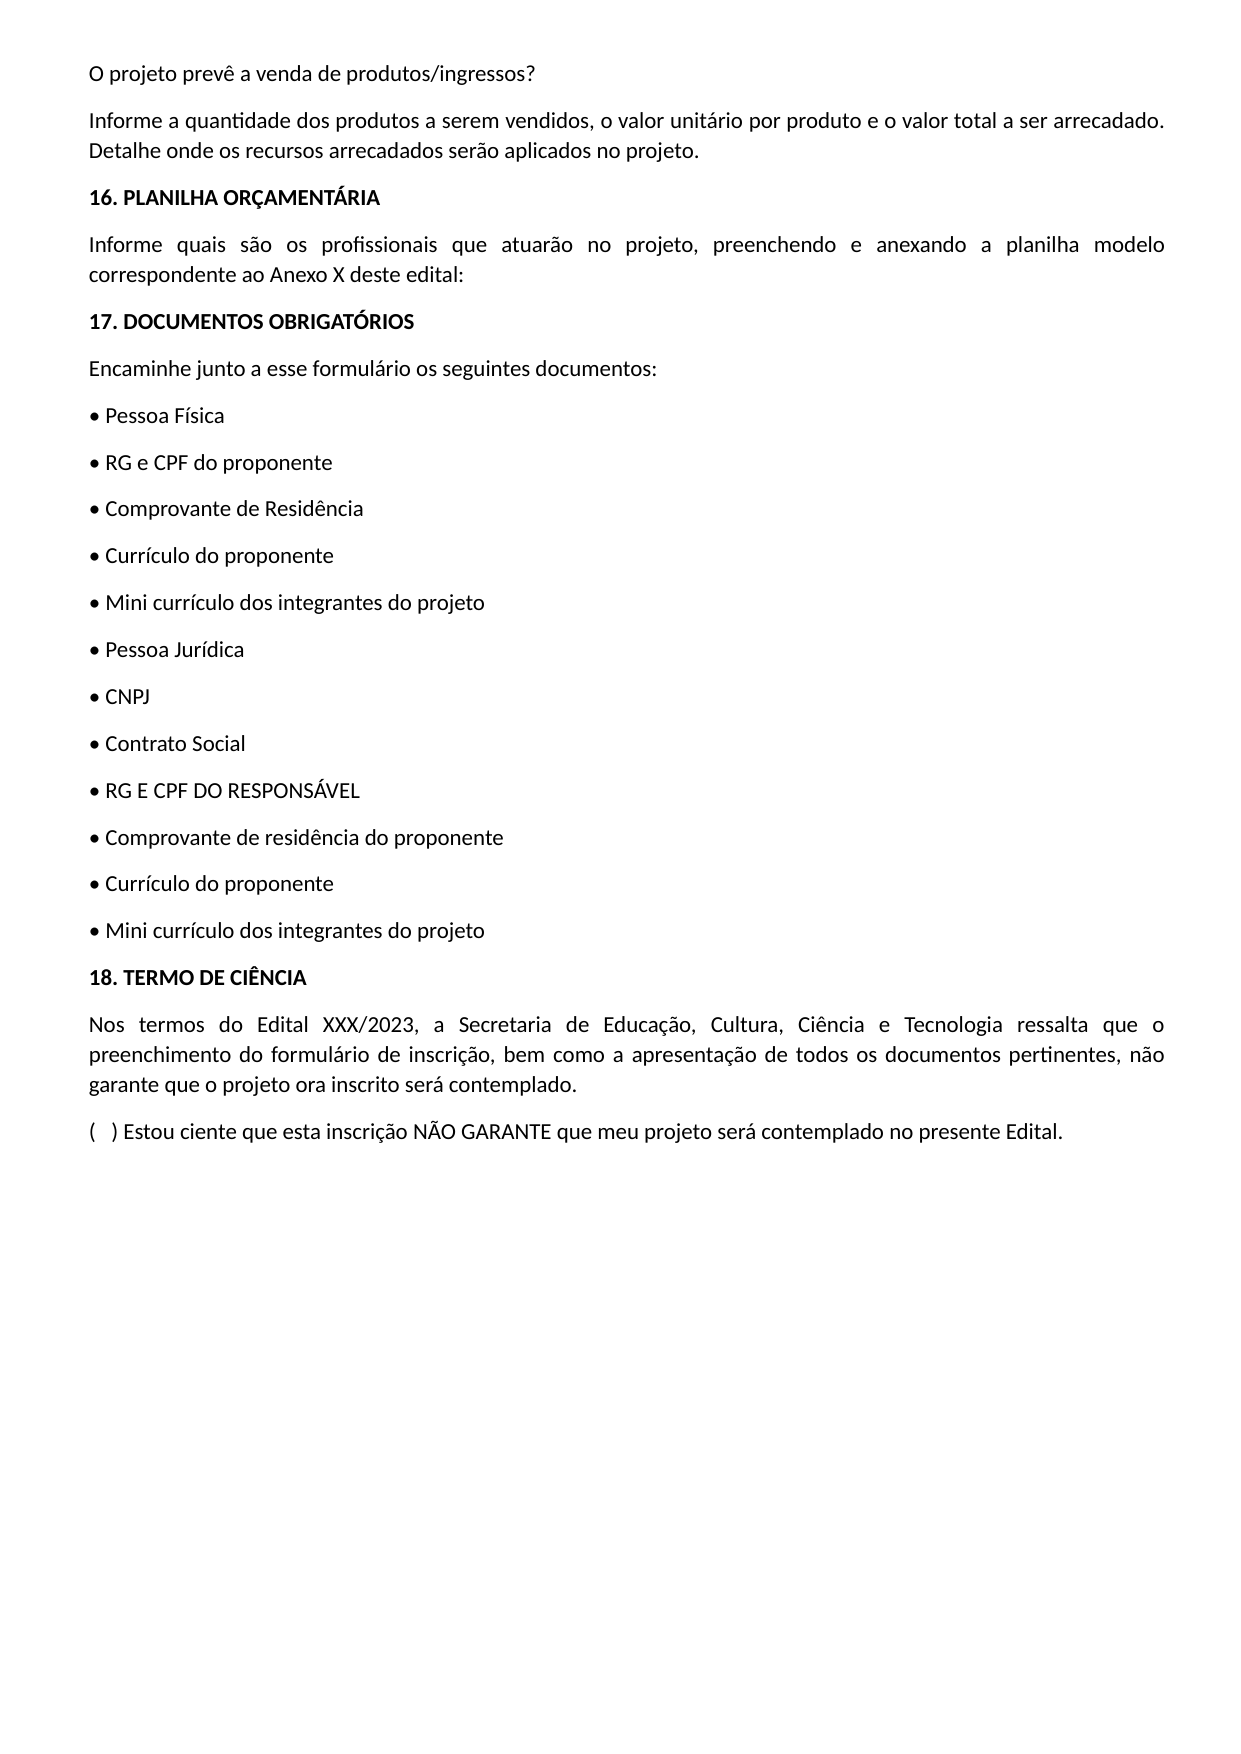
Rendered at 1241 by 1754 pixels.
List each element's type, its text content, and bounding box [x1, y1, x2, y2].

text • Comprovante de Residência [89, 494, 1166, 522]
text Informe quais são os profissionais que atuarão no projeto, preenchendo e anexando a planilha modelo correspondente ao Anexo X deste edital: [89, 230, 1166, 288]
text O projeto prevê a venda de produtos/ingressos? [89, 59, 1166, 87]
text • RG e CPF do proponente [89, 448, 1166, 476]
text 17. DOCUMENTOS OBRIGATÓRIOS [89, 307, 1166, 335]
text • Contrato Social [89, 729, 1166, 757]
text • RG E CPF DO RESPONSÁVEL [89, 776, 1166, 804]
text ( ) Estou ciente que esta inscrição NÃO GARANTE que meu projeto será contemplado no presente Edital. [89, 1117, 1166, 1145]
text 16. PLANILHA ORÇAMENTÁRIA [89, 183, 1166, 211]
text • Pessoa Jurídica [89, 635, 1166, 663]
text • Currículo do proponente [89, 541, 1166, 569]
text • Comprovante de residência do proponente [89, 823, 1166, 851]
text • Pessoa Física [89, 401, 1166, 429]
text Nos termos do Edital XXX/2023, a Secretaria de Educação, Cultura, Ciência e Tecnologia ressalta que o preenchimento do formulário de inscrição, bem como a apresentação de todos os documentos pertinentes, não garante que o projeto ora inscrito será contemplado. [89, 1010, 1166, 1098]
text Encaminhe junto a esse formulário os seguintes documentos: [89, 354, 1166, 382]
text • Mini currículo dos integrantes do projeto [89, 916, 1166, 944]
text Informe a quantidade dos produtos a serem vendidos, o valor unitário por produto e o valor total a ser arrecadado. Detalhe onde os recursos arrecadados serão aplicados no projeto. [89, 106, 1166, 164]
text • CNPJ [89, 682, 1166, 710]
text • Currículo do proponente [89, 869, 1166, 897]
text • Mini currículo dos integrantes do projeto [89, 588, 1166, 616]
text 18. TERMO DE CIÊNCIA [89, 963, 1166, 991]
